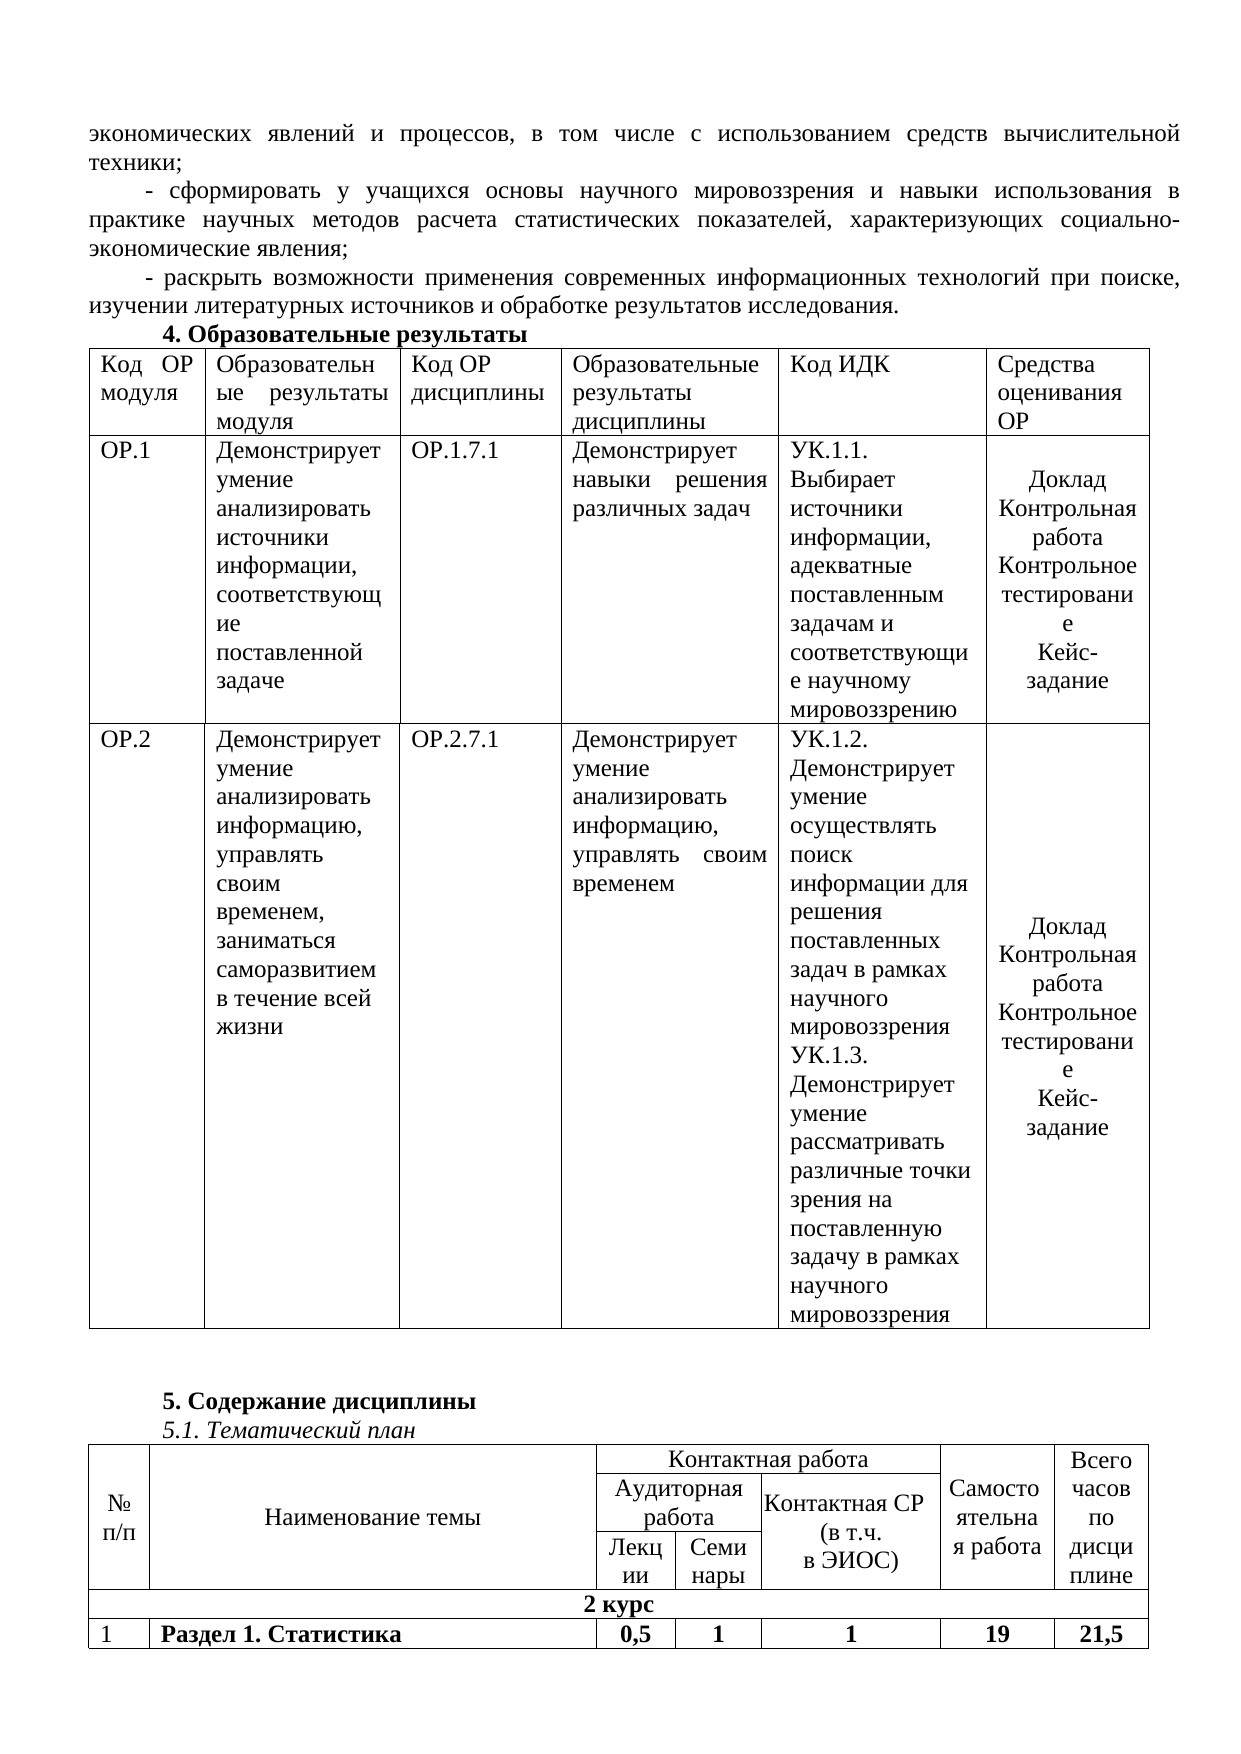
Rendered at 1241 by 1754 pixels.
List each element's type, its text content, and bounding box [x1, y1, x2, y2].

text 5.1. Тематический план [88, 1415, 1181, 1444]
table_cell Аудиторная работа [597, 1474, 761, 1531]
table_cell Лекции [597, 1532, 675, 1589]
table_cell Семинары [676, 1532, 761, 1589]
table_header Образовательные результаты модуля [206, 349, 400, 435]
table_cell Контактная СР (в т.ч. в ЭИОС) [762, 1474, 940, 1589]
table_cell Демонстрирует умение анализировать информацию, управлять своим временем [562, 724, 778, 1328]
table_header Код ОР модуля [90, 349, 205, 435]
table_cell 2 курс [89, 1590, 1148, 1618]
table_cell ОР.1.7.1 [401, 436, 561, 723]
table_cell 1 [89, 1619, 149, 1648]
table_cell ОР.2.7.1 [400, 724, 561, 1328]
table_header Средства оценивания ОР [987, 349, 1149, 435]
table_cell Демонстрирует умение анализировать информацию, управлять своим временем, заниматься саморазвитием в течение всей жизни [205, 724, 399, 1328]
text - раскрыть возможности применения современных информационных технологий при поиске, изучении литературных источников и обработке результатов исследования. [88, 262, 1181, 319]
table_cell Доклад Контрольная работа Контрольное тестирование Кейс-задание [987, 724, 1149, 1328]
table_cell 0,5 [597, 1619, 675, 1648]
table_header Всего часов по дисциплине [1055, 1445, 1148, 1589]
table_header Код ИДК [779, 349, 986, 435]
table_cell 1 [676, 1619, 761, 1648]
table_cell ОР.1 [90, 436, 205, 723]
table_cell Демонстрирует навыки решения различных задач [562, 436, 778, 723]
table_header № п/п [89, 1445, 149, 1589]
table_cell Демонстрирует умение анализировать источники информации, соответствующие поставленной задаче [206, 436, 400, 723]
table_cell ОР.2 [90, 724, 204, 1328]
table_cell УК.1.1. Выбирает источники информации, адекватные поставленным задачам и соответствующие научному мировоззрению [779, 436, 986, 723]
table_cell 21,5 [1055, 1619, 1148, 1648]
text 4. Образовательные результаты [88, 319, 1181, 348]
table_cell 1 [762, 1619, 940, 1648]
table_header Контактная работа [597, 1445, 940, 1473]
table_header Самостоятельная работа [941, 1445, 1054, 1589]
table_cell УК.1.2. Демонстрирует умение осуществлять поиск информации для решения поставленных задач в рамках научного мировоззрения УК.1.3. Демонстрирует умение рассматривать различные точки зрения на поставленную задачу в рамках научного мировоззрения [779, 724, 986, 1328]
table_header Код ОР дисциплины [401, 349, 561, 435]
text - сформировать у учащихся основы научного мировоззрения и навыки использования в практике научных методов расчета статистических показателей, характеризующих социально-экономические явления; [88, 176, 1181, 262]
text 5. Содержание дисциплины [88, 1386, 1181, 1415]
table_header Образовательные результаты дисциплины [562, 349, 778, 435]
table_header Наименование темы [150, 1445, 596, 1589]
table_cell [150, 1619, 596, 1648]
table_cell Доклад Контрольная работа Контрольное тестирование Кейс-задание [987, 436, 1149, 723]
table_cell 19 [941, 1619, 1054, 1648]
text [88, 118, 1181, 176]
